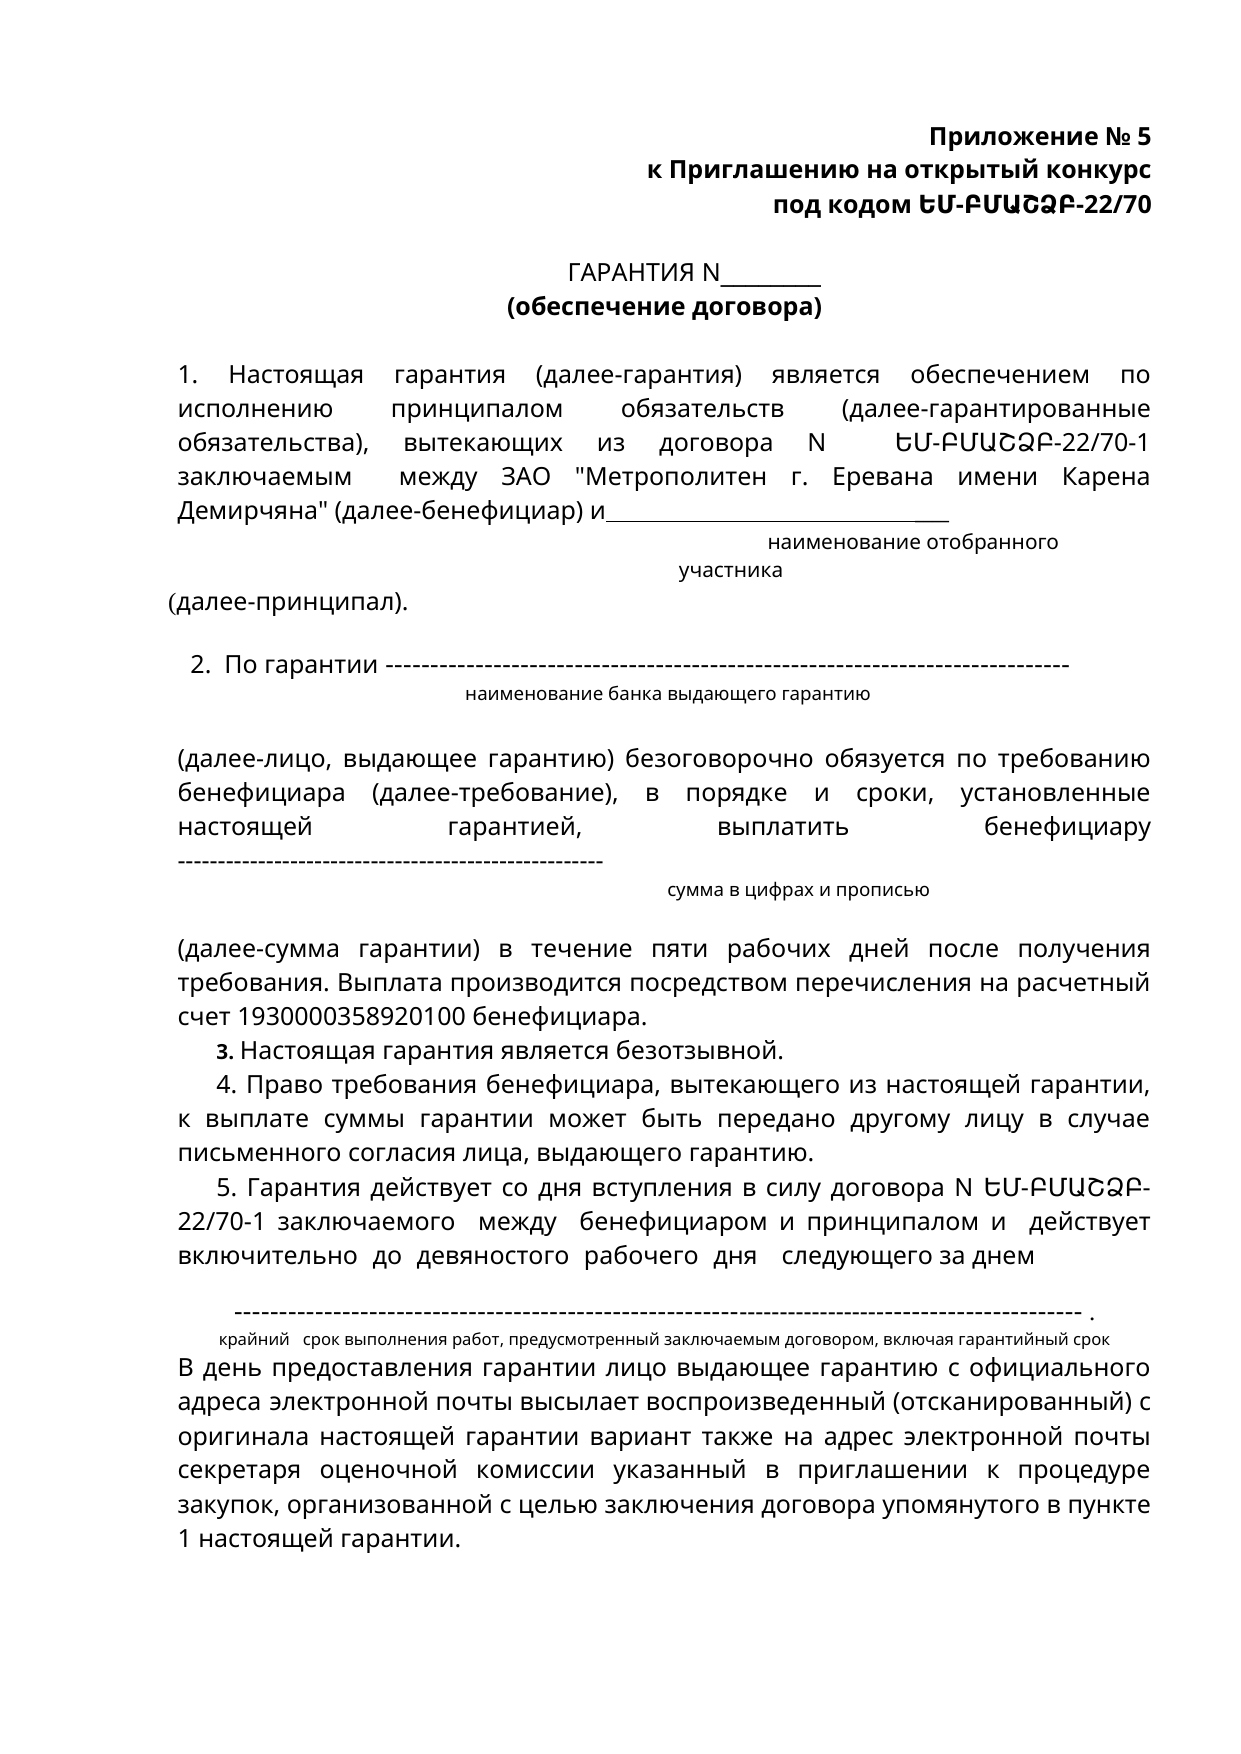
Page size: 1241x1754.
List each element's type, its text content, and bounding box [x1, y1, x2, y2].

text В день предоставления гарантии лицо выдающее гарантию с официального адреса электронной почты высылает воспроизведенный (отсканированный) с оригинала настоящей гарантии вариант также на адрес электронной почты секретаря оценочной комиссии указанный в приглашении к процедуре закупок, организованной с целью заключения договора упомянутого в пункте 1 настоящей гарантии. [177, 1350, 1152, 1554]
text наименование отобранного участника [679, 527, 1152, 584]
text 5. Гарантия действует со дня вступления в силу договора N ԵՄ-ԲՄԱՇՁԲ-22/70-1 заключаемого между бенефициаром и принципалом и действует включительно до девяностого рабочего дня следующего за днем [177, 1169, 1152, 1271]
text (далее-сумма гарантии) в течение пяти рабочих дней после получения требования. Выплата производится посредством перечисления на расчетный счет 1930000358920100 бенефициара. [177, 931, 1152, 1033]
text (далее-лицо, выдающее гарантию) безоговорочно обязуется по требованию бенефициара (далее-требование), в порядке и сроки, установленные настоящей гарантией, выплатить бенефициару ----------------------------------------------------- [177, 740, 1152, 876]
text к Приглашению на открытый конкурс под кодом ԵՄ-ԲՄԱՇՁԲ-22/70 [177, 152, 1152, 220]
text ------------------------------------------------------------------------------------------------ . крайний срок выполнения работ, предусмотренный заключаемым договором, включая гарантийный срок [177, 1293, 1152, 1350]
text сумма в цифрах и прописью [177, 876, 1152, 902]
text наименование банка выдающего гарантию [177, 681, 1152, 706]
text Приложение № 5 [177, 118, 1152, 152]
text 4. Право требования бенефициара, вытекающего из настоящей гарантии, к выплате суммы гарантии может быть передано другому лицу в случае письменного согласия лица, выдающего гарантию. [177, 1067, 1152, 1169]
text (далее-принципал). [162, 584, 1152, 618]
text 2. По гарантии ---------------------------------------------------------------------------- [177, 647, 1152, 681]
text 3. Настоящая гарантия является безотзывной. [177, 1033, 1152, 1067]
text 1. Настоящая гарантия (далее-гарантия) является обеспечением по исполнению принципалом обязательств (далее-гарантированные обязательства), вытекающих из договора N ԵՄ-ԲՄԱՇՁԲ-22/70-1 заключаемым между ЗАО "Метрополитен г. Еревана имени Карена Демирчяна" (далее-бенефициар) и ____ [177, 357, 1152, 527]
text (обеспечение договора) [236, 288, 1093, 322]
text ГАРАНТИЯ N________ [177, 254, 1152, 288]
